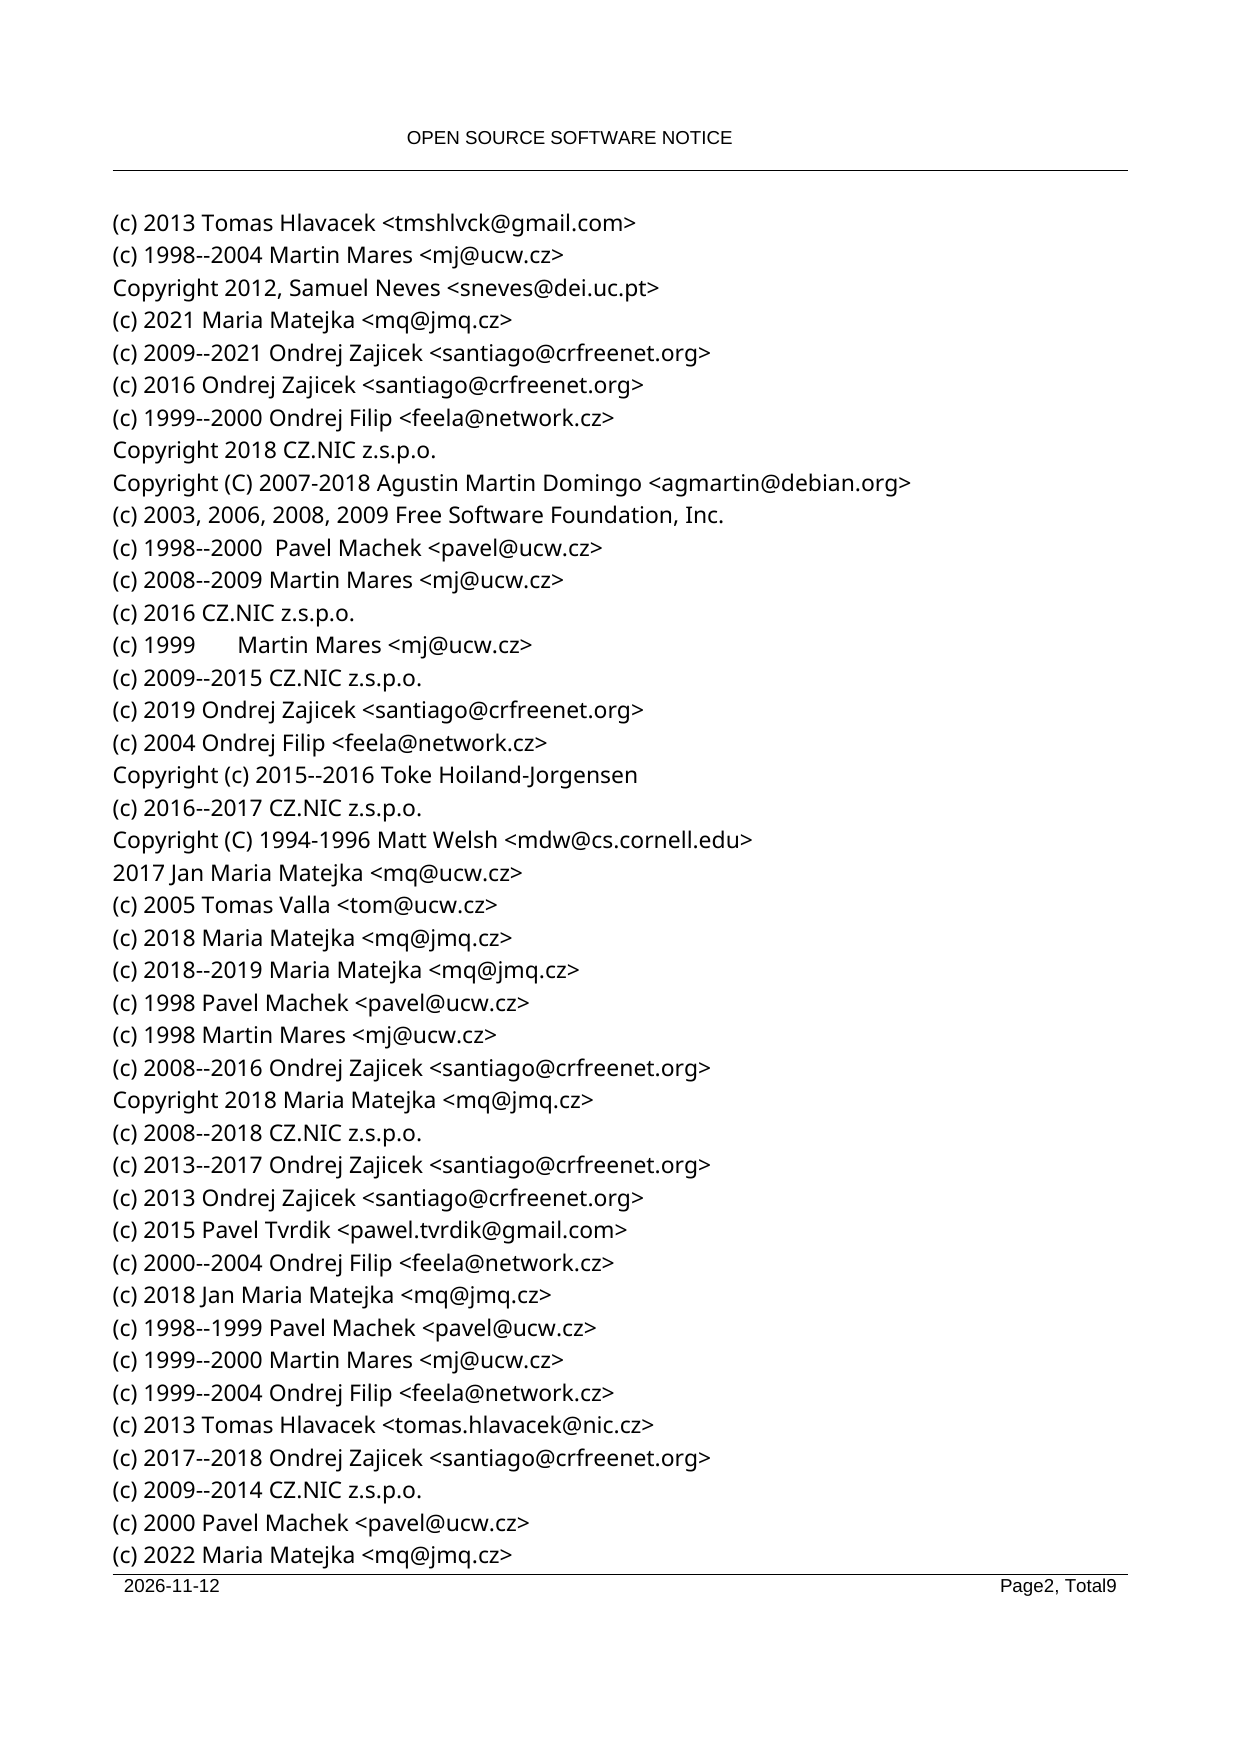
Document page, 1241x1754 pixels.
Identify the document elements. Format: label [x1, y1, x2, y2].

text [112, 206, 1128, 1571]
